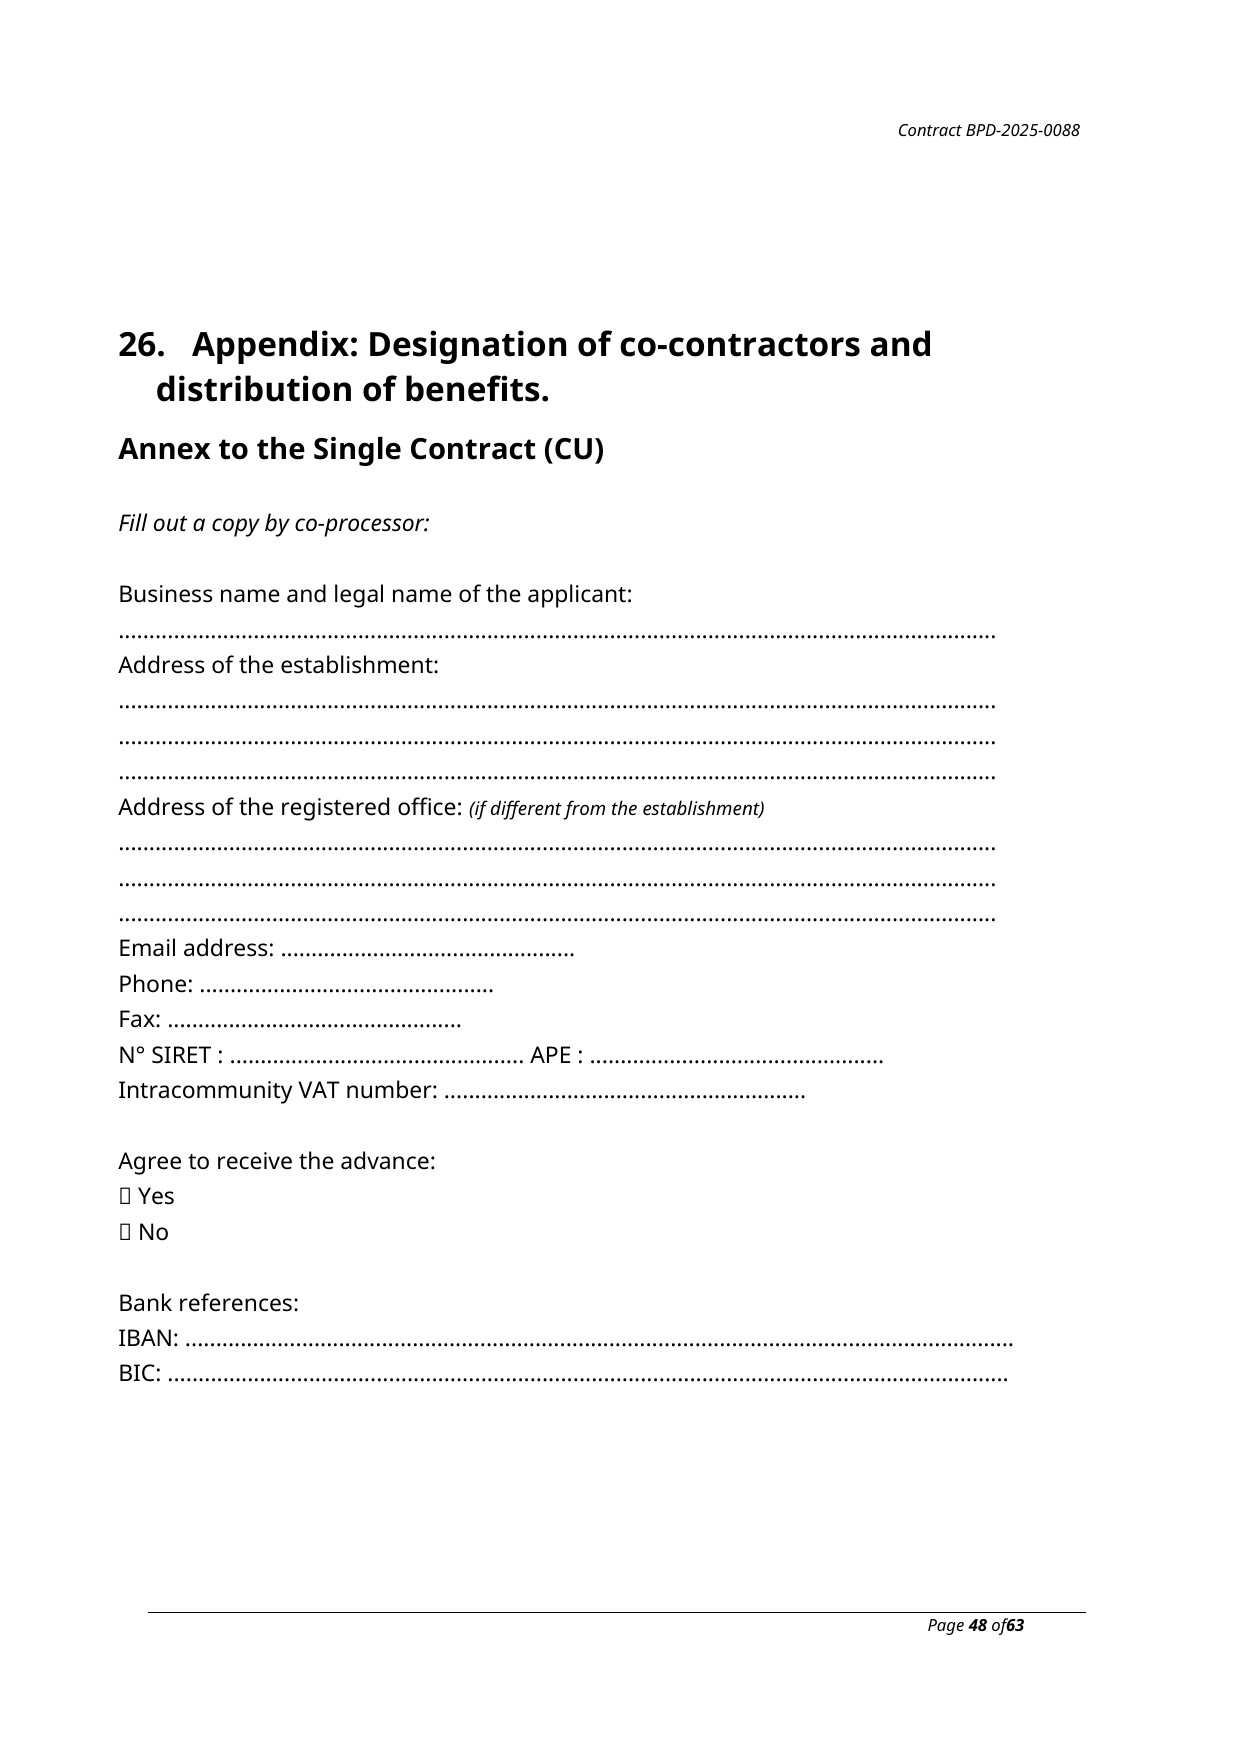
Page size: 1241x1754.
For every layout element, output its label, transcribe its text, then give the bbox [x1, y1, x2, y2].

text ............................................................................................................................................... [118, 826, 1122, 857]
text ............................................................................................................................................... [118, 613, 1122, 645]
text  Yes [118, 1180, 1122, 1211]
text IBAN: ....................................................................................................................................... [118, 1322, 1122, 1353]
text Business name and legal name of the applicant: [118, 578, 1122, 609]
text ............................................................................................................................................... [118, 720, 1122, 751]
text Agree to receive the advance: [118, 1145, 1122, 1176]
text Email address: ................................................ [118, 932, 1122, 963]
text Phone: ................................................ [118, 968, 1122, 999]
text Address of the establishment: [118, 649, 1122, 680]
text ............................................................................................................................................... [118, 755, 1122, 786]
text Address of the registered office: (if different from the establishment) [118, 791, 1122, 822]
text BIC: ......................................................................................................................................... [118, 1357, 1122, 1388]
text Annex to the Single Contract (CU) [118, 428, 1122, 468]
text Fill out a copy by co-processor: [118, 507, 1122, 538]
text Appendix: Designation of co-contractors and distribution of benefits. [118, 321, 1122, 411]
text  No [118, 1216, 1122, 1247]
text Fax: ................................................ [118, 1003, 1122, 1034]
text ............................................................................................................................................... [118, 684, 1122, 716]
text ............................................................................................................................................... [118, 861, 1122, 893]
text Intracommunity VAT number: ........................................................... [118, 1074, 1122, 1105]
text ............................................................................................................................................... [118, 897, 1122, 928]
text Bank references: [118, 1286, 1122, 1318]
text N° SIRET : ................................................ APE : ................................................ [118, 1038, 1122, 1070]
